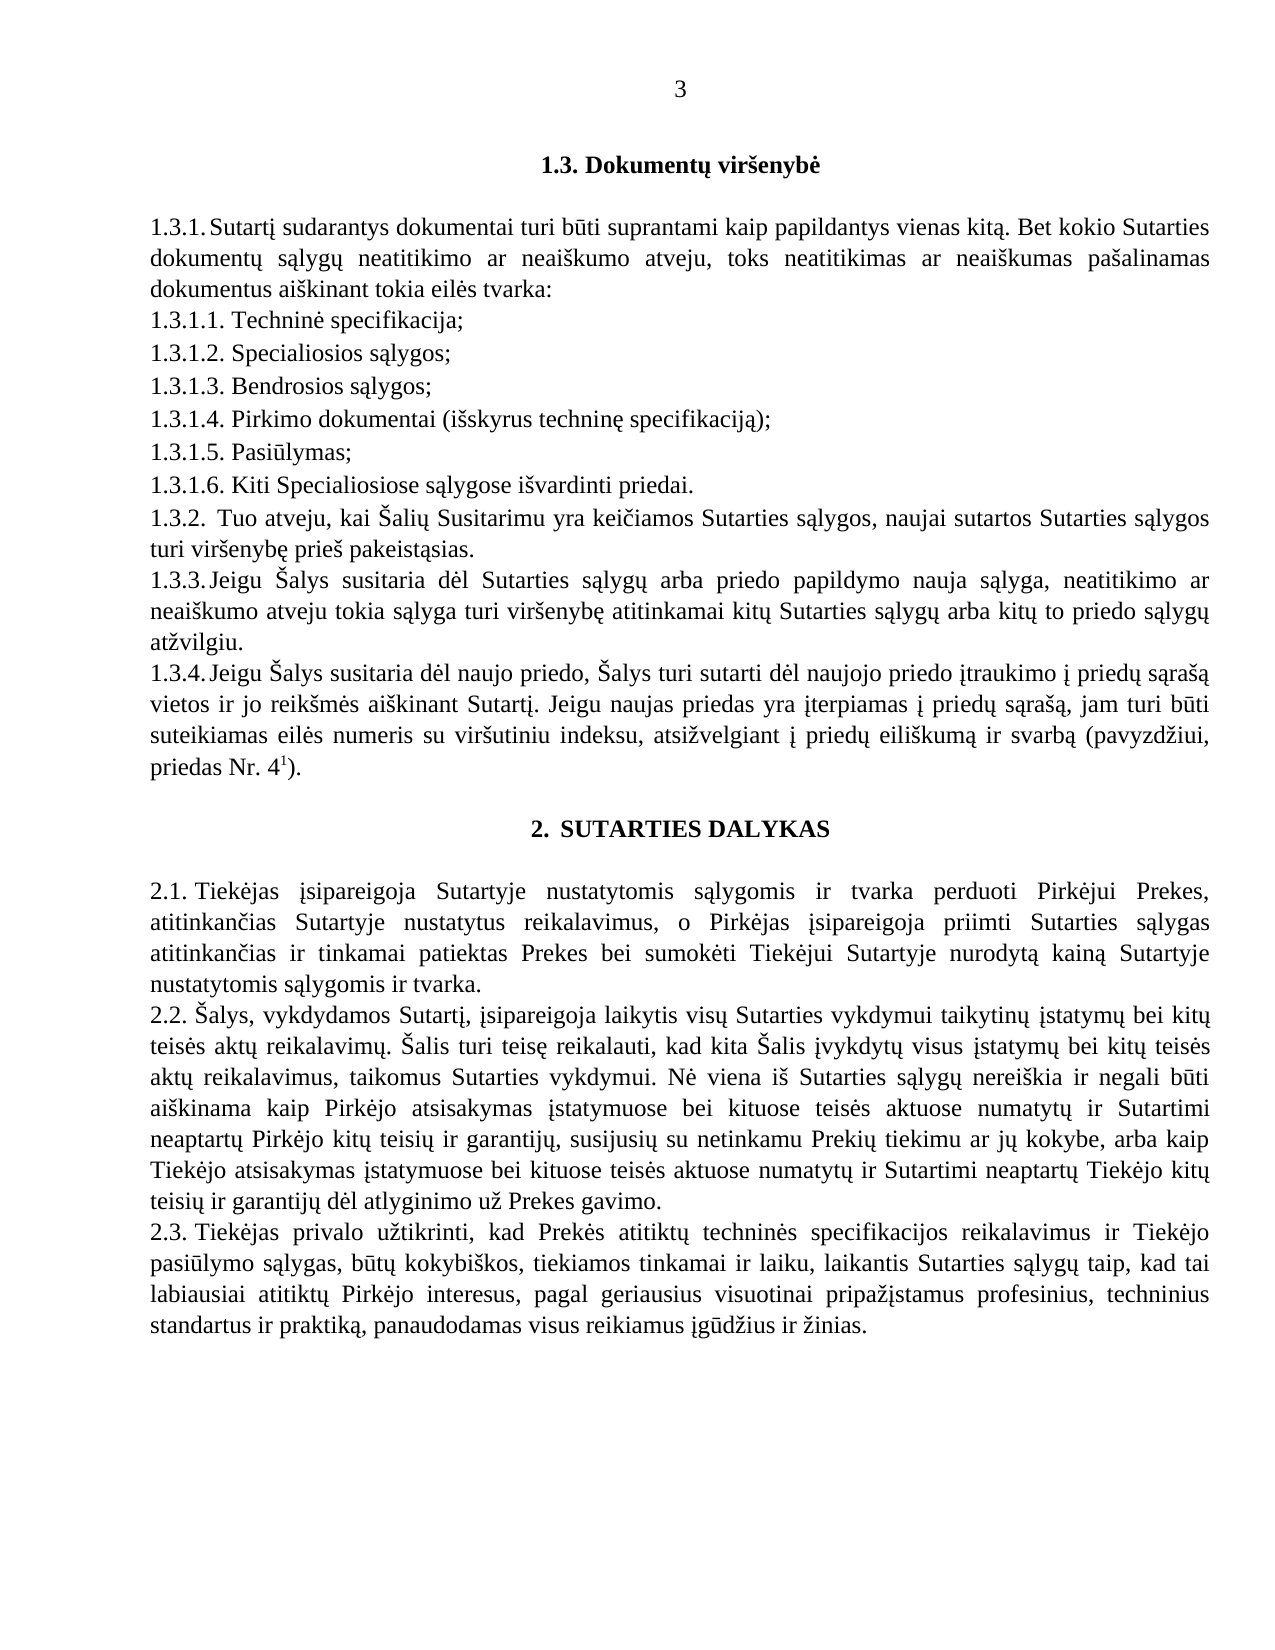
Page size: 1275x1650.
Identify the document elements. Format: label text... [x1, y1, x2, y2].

text 2.3. Tiekėjas privalo užtikrinti, kad Prekės atitiktų techninės specifikacijos reikalavimus ir Tiekėjo pasiūlymo sąlygas, būtų kokybiškos, tiekiamos tinkamai ir laiku, laikantis Sutarties sąlygų taip, kad tai labiausiai atitiktų Pirkėjo interesus, pagal geriausius visuotinai pripažįstamus profesinius, techninius standartus ir praktiką, panaudodamas visus reikiamus įgūdžius ir žinias. [150, 1217, 1211, 1339]
text 2. Sutarties dalykas [150, 814, 1211, 842]
text 1.3.3. Jeigu Šalys susitaria dėl Sutarties sąlygų arba priedo papildymo nauja sąlyga, neatitikimo ar neaiškumo atveju tokia sąlyga turi viršenybę atitinkamai kitų Sutarties sąlygų arba kitų to priedo sąlygų atžvilgiu. [150, 565, 1211, 656]
text 1.3.1.1. Techninė specifikacija; [150, 305, 1211, 334]
text 2.1. Tiekėjas įsipareigoja Sutartyje nustatytomis sąlygomis ir tvarka perduoti Pirkėjui Prekes, atitinkančias Sutartyje nustatytus reikalavimus, o Pirkėjas įsipareigoja priimti Sutarties sąlygas atitinkančias ir tinkamai patiektas Prekes bei sumokėti Tiekėjui Sutartyje nurodytą kainą Sutartyje nustatytomis sąlygomis ir tvarka. [150, 876, 1211, 998]
text 1.3.1.2. Specialiosios sąlygos; [150, 338, 1211, 367]
text 2.2. Šalys, vykdydamos Sutartį, įsipareigoja laikytis visų Sutarties vykdymui taikytinų įstatymų bei kitų teisės aktų reikalavimų. Šalis turi teisę reikalauti, kad kita Šalis įvykdytų visus įstatymų bei kitų teisės aktų reikalavimus, taikomus Sutarties vykdymui. Nė viena iš Sutarties sąlygų nereiškia ir negali būti aiškinama kaip Pirkėjo atsisakymas įstatymuose bei kituose teisės aktuose numatytų ir Sutartimi neaptartų Pirkėjo kitų teisių ir garantijų, susijusių su netinkamu Prekių tiekimu ar jų kokybe, arba kaip Tiekėjo atsisakymas įstatymuose bei kituose teisės aktuose numatytų ir Sutartimi neaptartų Tiekėjo kitų teisių ir garantijų dėl atlyginimo už Prekes gavimo. [150, 1000, 1211, 1215]
text 1.3.2. Tuo atveju, kai Šalių Susitarimu yra keičiamos Sutarties sąlygos, naujai sutartos Sutarties sąlygos turi viršenybę prieš pakeistąsias. [150, 503, 1211, 563]
text 1.3.1.4. Pirkimo dokumentai (išskyrus techninę specifikaciją); [150, 404, 1211, 433]
text 1.3.4. Jeigu Šalys susitaria dėl naujo priedo, Šalys turi sutarti dėl naujojo priedo įtraukimo į priedų sąrašą vietos ir jo reikšmės aiškinant Sutartį. Jeigu naujas priedas yra įterpiamas į priedų sąrašą, jam turi būti suteikiamas eilės numeris su viršutiniu indeksu, atsižvelgiant į priedų eiliškumą ir svarbą (pavyzdžiui, priedas Nr. 41). [150, 658, 1211, 780]
text 1.3. Dokumentų viršenybė [150, 150, 1211, 179]
text 1.3.1.3. Bendrosios sąlygos; [150, 371, 1211, 400]
text 1.3.1.6. Kiti Specialiosiose sąlygose išvardinti priedai. [150, 470, 1211, 499]
text 1.3.1. Sutartį sudarantys dokumentai turi būti suprantami kaip papildantys vienas kitą. Bet kokio Sutarties dokumentų sąlygų neatitikimo ar neaiškumo atveju, toks neatitikimas ar neaiškumas pašalinamas dokumentus aiškinant tokia eilės tvarka: [150, 212, 1211, 303]
text 1.3.1.5. Pasiūlymas; [150, 437, 1211, 466]
